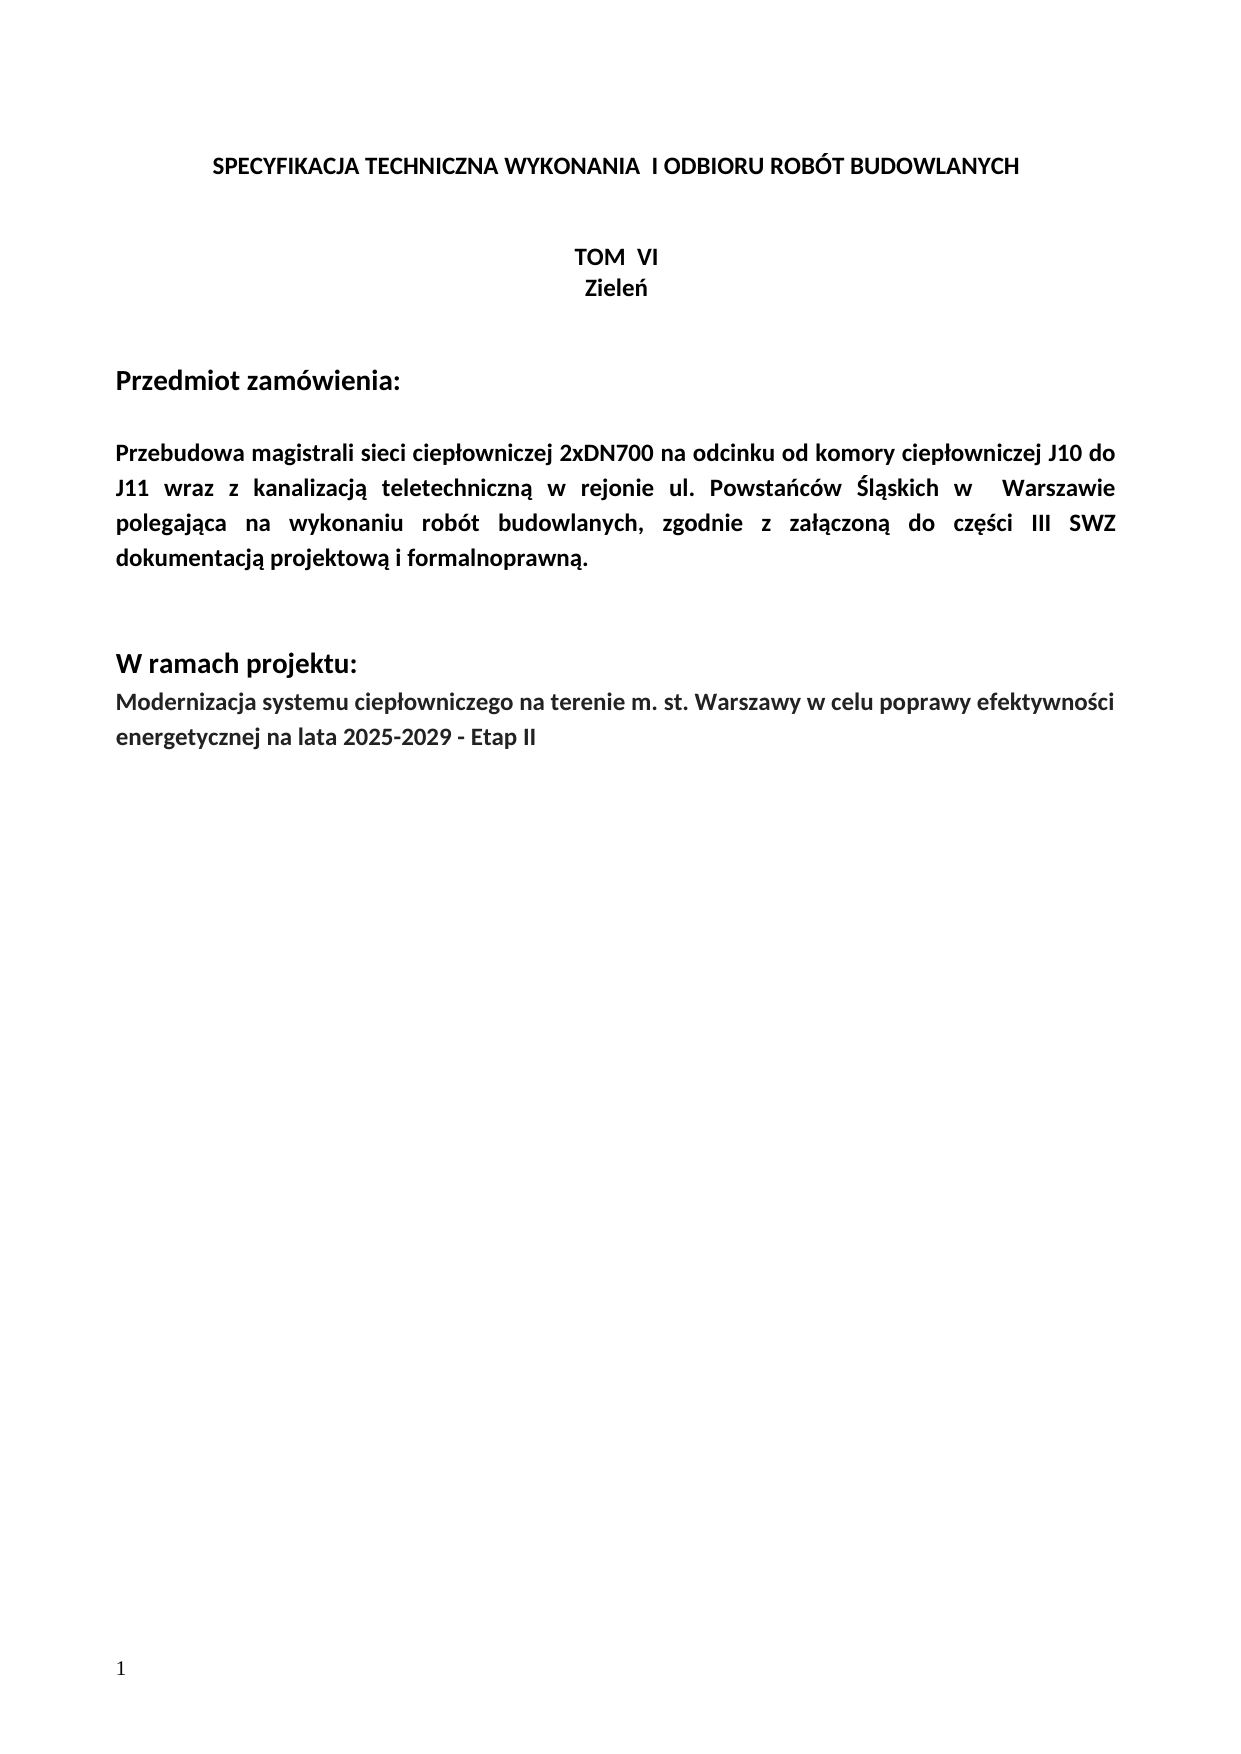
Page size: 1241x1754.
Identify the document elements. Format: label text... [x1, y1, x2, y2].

text SPECYFIKACJA TECHNICZNA WYKONANIA I ODBIORU ROBÓT BUDOWLANYCH [116, 150, 1117, 181]
text Modernizacja systemu ciepłowniczego na terenie m. st. Warszawy w celu poprawy efektywności energetycznej na lata 2025-2029 - Etap II [115, 686, 1117, 751]
text Zieleń [116, 272, 1117, 303]
text Przedmiot zamówienia: [116, 362, 1117, 397]
text Przebudowa magistrali sieci ciepłowniczej 2xDN700 na odcinku od komory ciepłowniczej J10 do J11 wraz z kanalizacją teletechniczną w rejonie ul. Powstańców Śląskich w Warszawie polegająca na wykonaniu robót budowlanych, zgodnie z załączoną do części III SWZ dokumentacją projektową i formalnoprawną. [115, 438, 1117, 573]
text W ramach projektu: [116, 645, 1117, 680]
text TOM VI [116, 242, 1117, 272]
